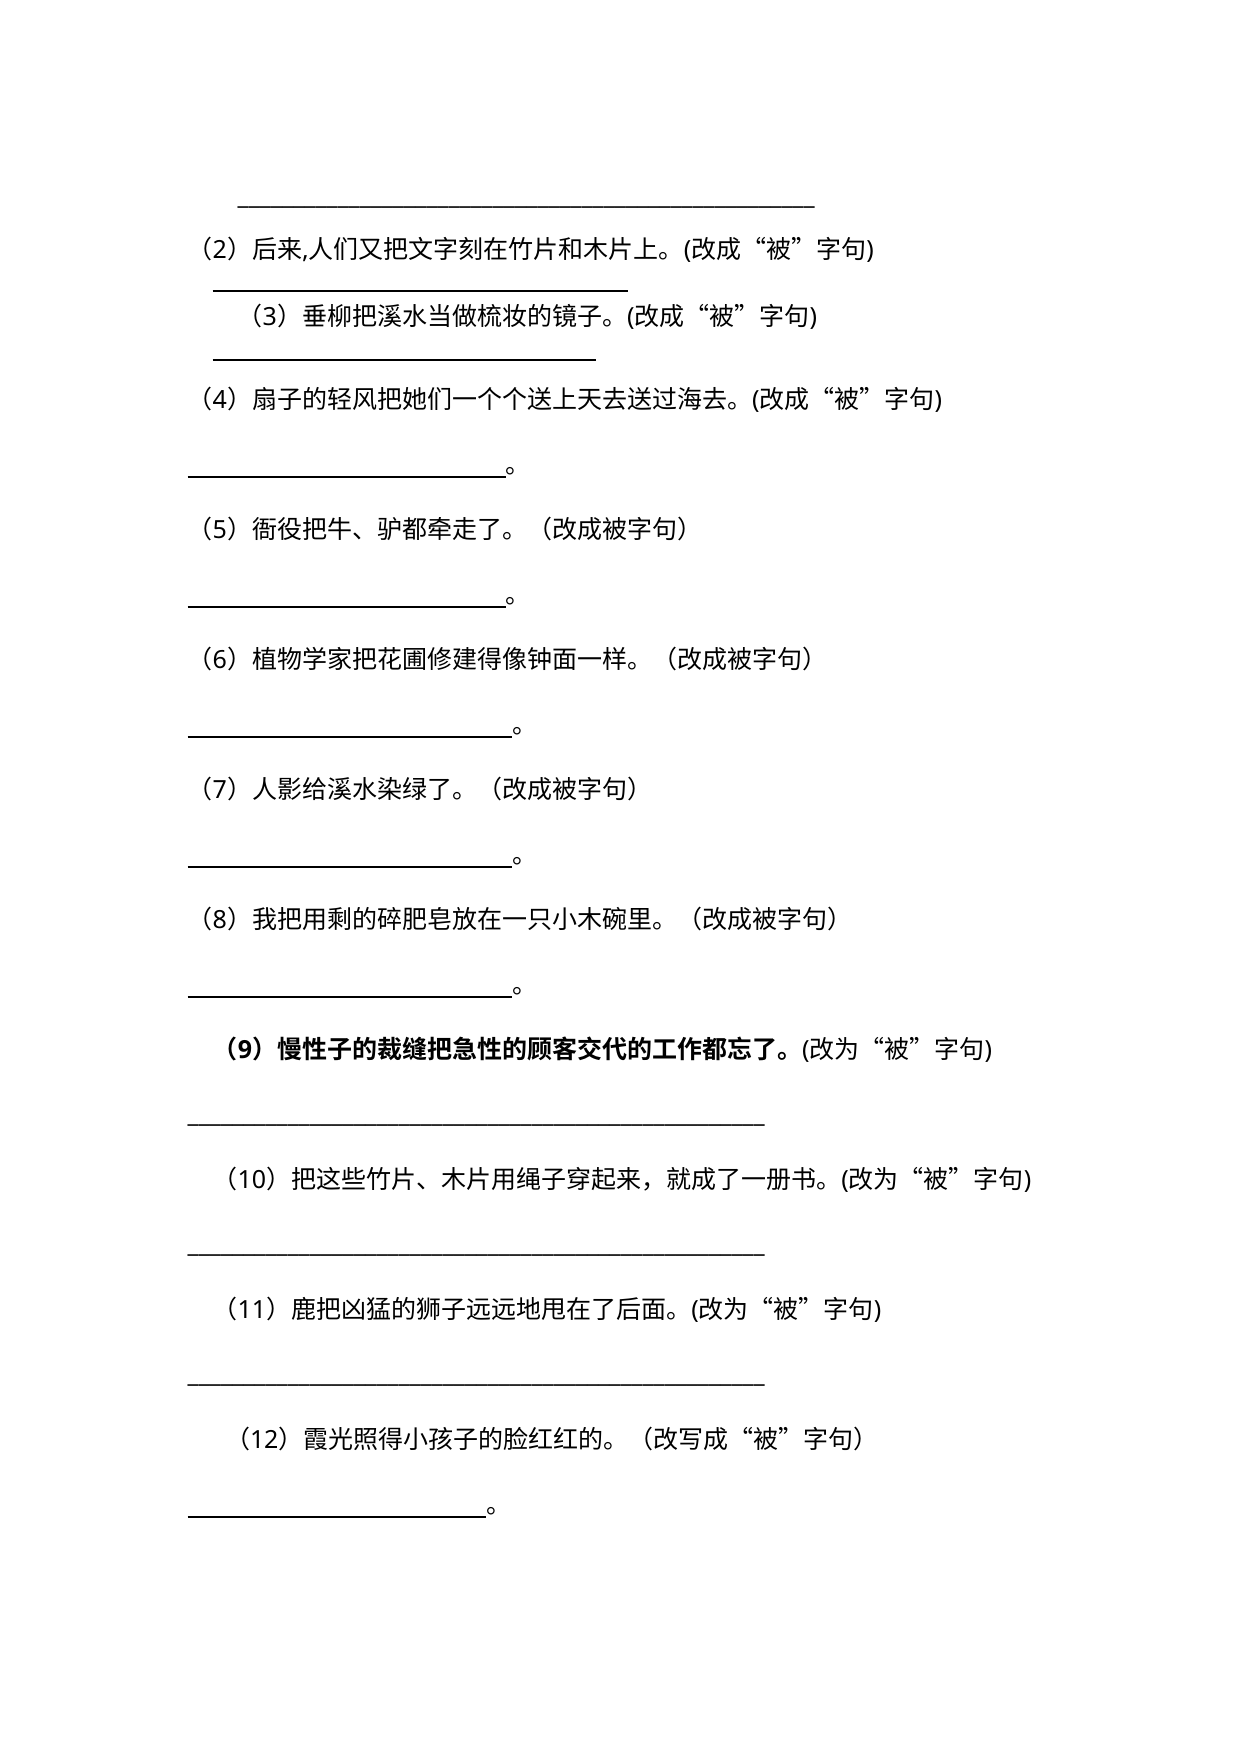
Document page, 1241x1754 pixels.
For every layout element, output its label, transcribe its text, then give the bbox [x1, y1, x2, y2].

text （5）衙役把牛、驴都牵走了。（改成被字句） [187, 495, 1053, 560]
text 。 [187, 690, 1053, 755]
text （7）人影给溪水染绿了。（改成被字句） [187, 755, 1053, 820]
text （10）把这些竹片、木片用绳子穿起来，就成了一册书。(改为“被”字句) [187, 1145, 1053, 1210]
text ____________________________________________________ [187, 1340, 1053, 1405]
text 。 [187, 820, 1053, 885]
text （6）植物学家把花圃修建得像钟面一样。（改成被字句） [187, 625, 1053, 690]
text （3）垂柳把溪水当做梳妆的镜子。(改成“被”字句) [187, 293, 1053, 333]
text ____________________________________________________ [187, 162, 1053, 227]
text 。 [187, 1470, 1053, 1535]
text （8）我把用剩的碎肥皂放在一只小木碗里。（改成被字句） [187, 885, 1053, 950]
text 。 [187, 430, 1053, 495]
text 。 [187, 950, 1053, 1015]
text ____________________________________________________ [187, 1080, 1053, 1145]
text （2）后来,人们又把文字刻在竹片和木片上。(改成“被”字句) [187, 227, 1053, 267]
text ____________________________________________________ [187, 1210, 1053, 1275]
text （4）扇子的轻风把她们一个个送上天去送过海去。(改成“被”字句) [187, 365, 1053, 430]
text （11）鹿把凶猛的狮子远远地甩在了后面。(改为“被”字句) [187, 1275, 1053, 1340]
text （12）霞光照得小孩子的脸红红的。（改写成“被”字句） [187, 1405, 1053, 1470]
text （9）慢性子的裁缝把急性的顾客交代的工作都忘了。(改为“被”字句) [187, 1015, 1053, 1080]
text 。 [187, 560, 1053, 625]
